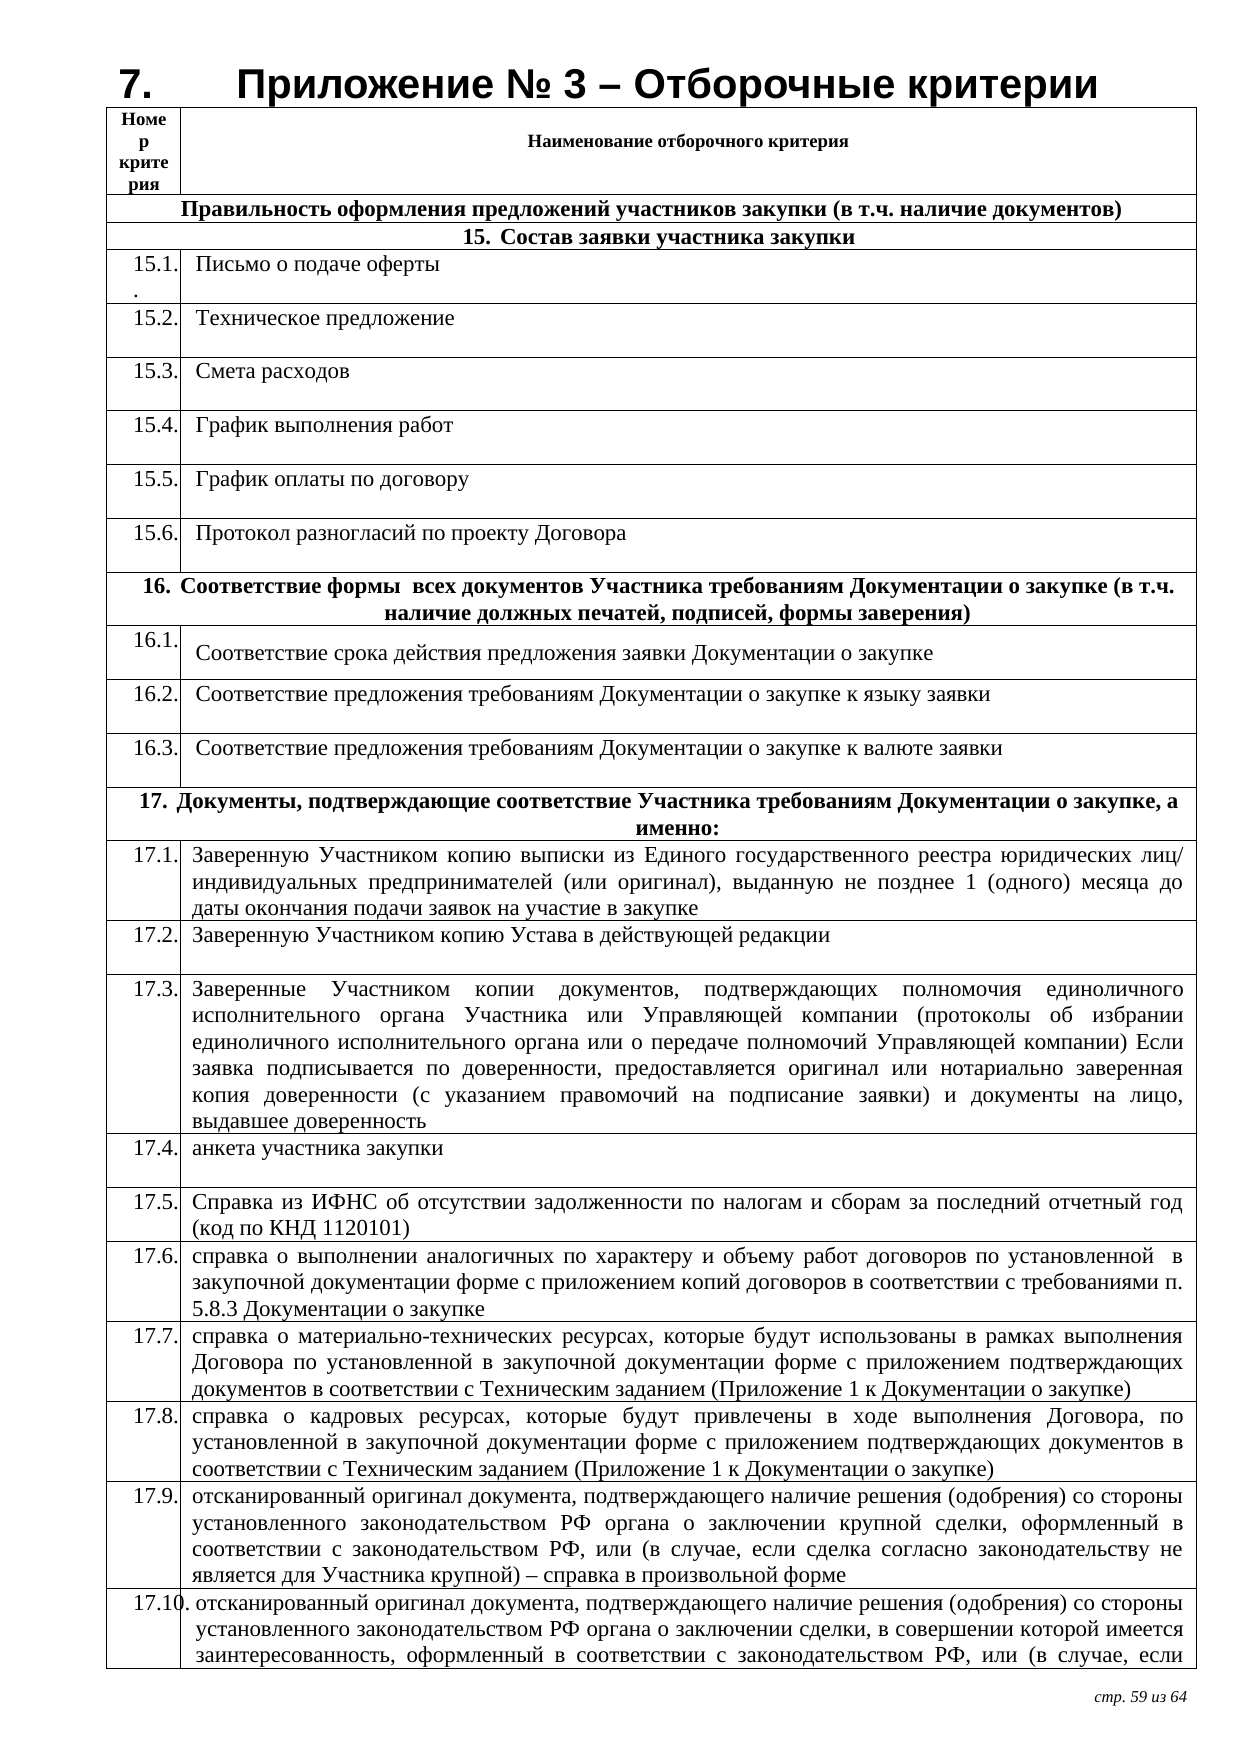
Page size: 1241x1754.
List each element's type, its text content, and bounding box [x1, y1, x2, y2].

table_cell [107, 1402, 180, 1481]
table_cell График оплаты по договору [181, 465, 1196, 518]
table_cell Заверенную Участником копию Устава в действующей редакции [181, 921, 1196, 974]
table_cell График выполнения работ [181, 411, 1196, 464]
table_cell Соответствие предложения требованиям Документации о закупке к валюте заявки [181, 734, 1196, 787]
table_cell [107, 465, 180, 518]
table_cell [107, 1134, 180, 1187]
table_header Номер критерия [107, 108, 180, 194]
table_cell [107, 519, 180, 572]
table_cell [107, 734, 180, 787]
table_cell [107, 921, 180, 974]
table_cell [107, 358, 180, 410]
table_cell [107, 1322, 180, 1401]
table_cell Соответствие формы всех документов Участника требованиям Документации о закупке (в т.ч. наличие должных печатей, подписей, формы заверения) [107, 573, 1196, 625]
table_cell [107, 975, 180, 1133]
table_cell Документы, подтверждающие соответствие Участника требованиям Документации о закупке, а именно: [107, 788, 1196, 840]
table_cell Протокол разногласий по проекту Договора [181, 519, 1196, 572]
table_cell [107, 411, 180, 464]
table_cell анкета участника закупки [181, 1134, 1196, 1187]
table_cell справка о кадровых ресурсах, которые будут привлечены в ходе выполнения Договора, по установленной в закупочной документации форме с приложением подтверждающих документов в соответствии с Техническим заданием (Приложение 1 к Документации о закупке) [181, 1402, 1196, 1481]
table_cell [107, 304, 180, 357]
table_cell справка о выполнении аналогичных по характеру и объему работ договоров по установленной в закупочной документации форме с приложением копий договоров в соответствии с требованиями п. 5.8.3 Документации о закупке [181, 1242, 1196, 1321]
table_cell Заверенную Участником копию выписки из Единого государственного реестра юридических лиц/ индивидуальных предпринимателей (или оригинал), выданную не позднее 1 (одного) месяца до даты окончания подачи заявок на участие в закупке [181, 841, 1196, 920]
table_cell [107, 1188, 180, 1241]
table_cell . [107, 250, 180, 303]
table_cell Правильность оформления предложений участников закупки (в т.ч. наличие документов) [107, 195, 1196, 222]
table_cell Техническое предложение [181, 304, 1196, 357]
table_cell [107, 841, 180, 920]
table_cell [107, 1242, 180, 1321]
table_cell Состав заявки участника закупки [107, 223, 1196, 249]
table_cell Заверенные Участником копии документов, подтверждающих полномочия единоличного исполнительного органа Участника или Управляющей компании (протоколы об избрании единоличного исполнительного органа или о передаче полномочий Управляющей компании) Если заявка подписывается по доверенности, предоставляется оригинал или нотариально заверенная копия доверенности (с указанием правомочий на подписание заявки) и документы на лицо, выдавшее доверенность [181, 975, 1196, 1133]
table_cell Справка из ИФНС об отсутствии задолженности по налогам и сборам за последний отчетный год (код по КНД 1120101) [181, 1188, 1196, 1241]
table_cell Письмо о подаче оферты [181, 250, 1196, 303]
table_cell отсканированный оригинал документа, подтверждающего наличие решения (одобрения) со стороны установленного законодательством РФ органа о заключении крупной сделки, оформленный в соответствии с законодательством РФ, или (в случае, если сделка согласно законодательству не является для Участника крупной) – справка в произвольной форме [181, 1482, 1196, 1588]
table_cell [107, 626, 180, 679]
subtitle Приложение № 3 – Отборочные критерии [118, 59, 1181, 107]
table_cell Смета расходов [181, 358, 1196, 410]
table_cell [181, 1589, 1196, 1668]
table_cell [107, 1589, 180, 1668]
table_cell [107, 680, 180, 733]
table_cell Соответствие срока действия предложения заявки Документации о закупке [181, 626, 1196, 679]
table_cell справка о материально-технических ресурсах, которые будут использованы в рамках выполнения Договора по установленной в закупочной документации форме с приложением подтверждающих документов в соответствии с Техническим заданием (Приложение 1 к Документации о закупке) [181, 1322, 1196, 1401]
table_header Наименование отборочного критерия [181, 108, 1196, 194]
table_cell Соответствие предложения требованиям Документации о закупке к языку заявки [181, 680, 1196, 733]
table_cell [107, 1482, 180, 1588]
